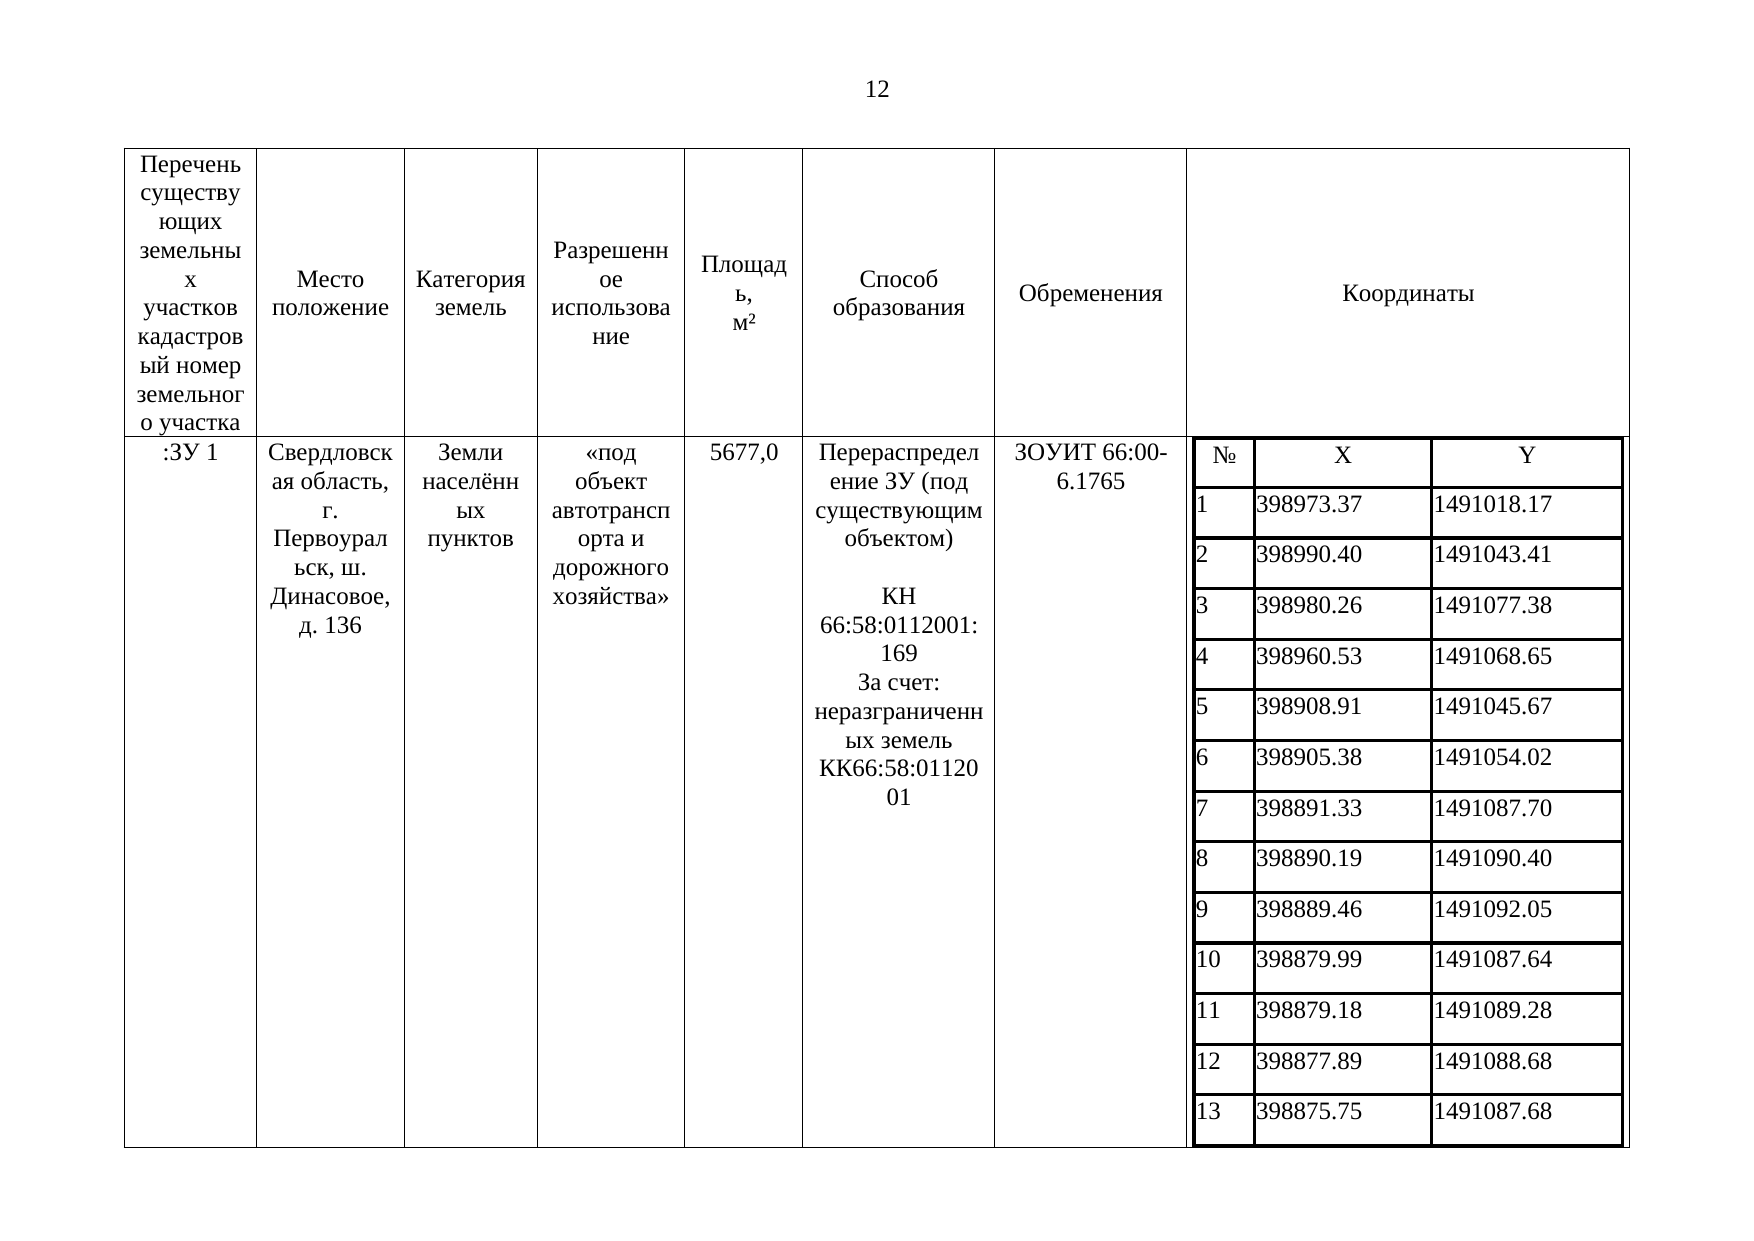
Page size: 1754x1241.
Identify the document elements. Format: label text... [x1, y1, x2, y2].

table_header Перечень существующих земельных участков кадастровый номер земельного участка [125, 149, 256, 436]
table_cell [1196, 793, 1253, 840]
table_cell [1196, 641, 1253, 688]
table_cell [1433, 440, 1621, 486]
table_cell [1624, 437, 1629, 1147]
table_header Обременения [995, 149, 1186, 436]
table_header Координаты [1187, 149, 1629, 436]
table_cell [1198, 902, 1204, 909]
table_cell Свердловская область, г. Первоуральск, ш. Динасовое, д. 136 [257, 437, 404, 1147]
table_cell [1196, 909, 1204, 916]
table_cell [1433, 1096, 1621, 1144]
table_cell [1433, 590, 1621, 638]
table_cell [1256, 995, 1430, 1043]
table_cell 5677,0 [685, 437, 802, 1147]
table_cell [1187, 437, 1192, 1147]
table_header Категория земель [405, 149, 537, 436]
table_cell [1256, 1096, 1430, 1144]
table_cell ЗОУИТ 66:00-6.1765 [995, 437, 1186, 1147]
table_cell [1433, 489, 1621, 536]
table_cell [1433, 691, 1621, 739]
table_cell [1433, 742, 1621, 790]
table_cell [1433, 540, 1621, 587]
table_header Разрешенное использование [538, 149, 684, 436]
table_header Место положение [257, 149, 404, 436]
table_cell [1196, 489, 1253, 536]
table_cell Перераспределение ЗУ (под существующим объектом) КН 66:58:0112001: 169 За счет: неразграниченных земель КК66:58:0112001 [803, 437, 994, 1147]
table_cell [1433, 843, 1621, 891]
table_cell [1256, 1046, 1430, 1093]
table_cell [1196, 945, 1253, 992]
table_cell [1433, 793, 1621, 840]
table_cell [1433, 945, 1621, 992]
table_cell [1196, 843, 1253, 891]
table_cell [1256, 440, 1430, 486]
table_cell [1256, 843, 1430, 891]
table_cell [1196, 1046, 1253, 1093]
table_cell [1196, 440, 1253, 486]
table_cell [1433, 894, 1621, 941]
table_cell [1198, 858, 1204, 865]
table_cell [1256, 489, 1430, 536]
table_cell [1256, 540, 1430, 587]
table_cell [1256, 590, 1430, 638]
table_cell [1256, 641, 1430, 688]
table_cell [1196, 742, 1253, 790]
table_cell [1196, 540, 1253, 587]
table_cell [1196, 590, 1253, 638]
table_cell [1256, 742, 1430, 790]
table_cell [1256, 691, 1430, 739]
table_cell [1196, 995, 1253, 1043]
table_cell [1433, 1046, 1621, 1093]
table_cell «под объект автотранспорта и дорожного хозяйства» [538, 437, 684, 1147]
table_header Площадь, м² [685, 149, 802, 436]
table_cell [1196, 1096, 1253, 1144]
table_cell [1433, 995, 1621, 1043]
table_cell [1433, 641, 1621, 688]
table_cell [1256, 945, 1430, 992]
table_cell [1196, 691, 1253, 739]
table_cell [1256, 793, 1430, 840]
table_cell Земли населённых пунктов [405, 437, 537, 1147]
table_header Способ образования [803, 149, 994, 436]
table_cell [1196, 894, 1253, 941]
table_cell [1256, 894, 1430, 941]
table_cell :ЗУ 1 [125, 437, 256, 1147]
